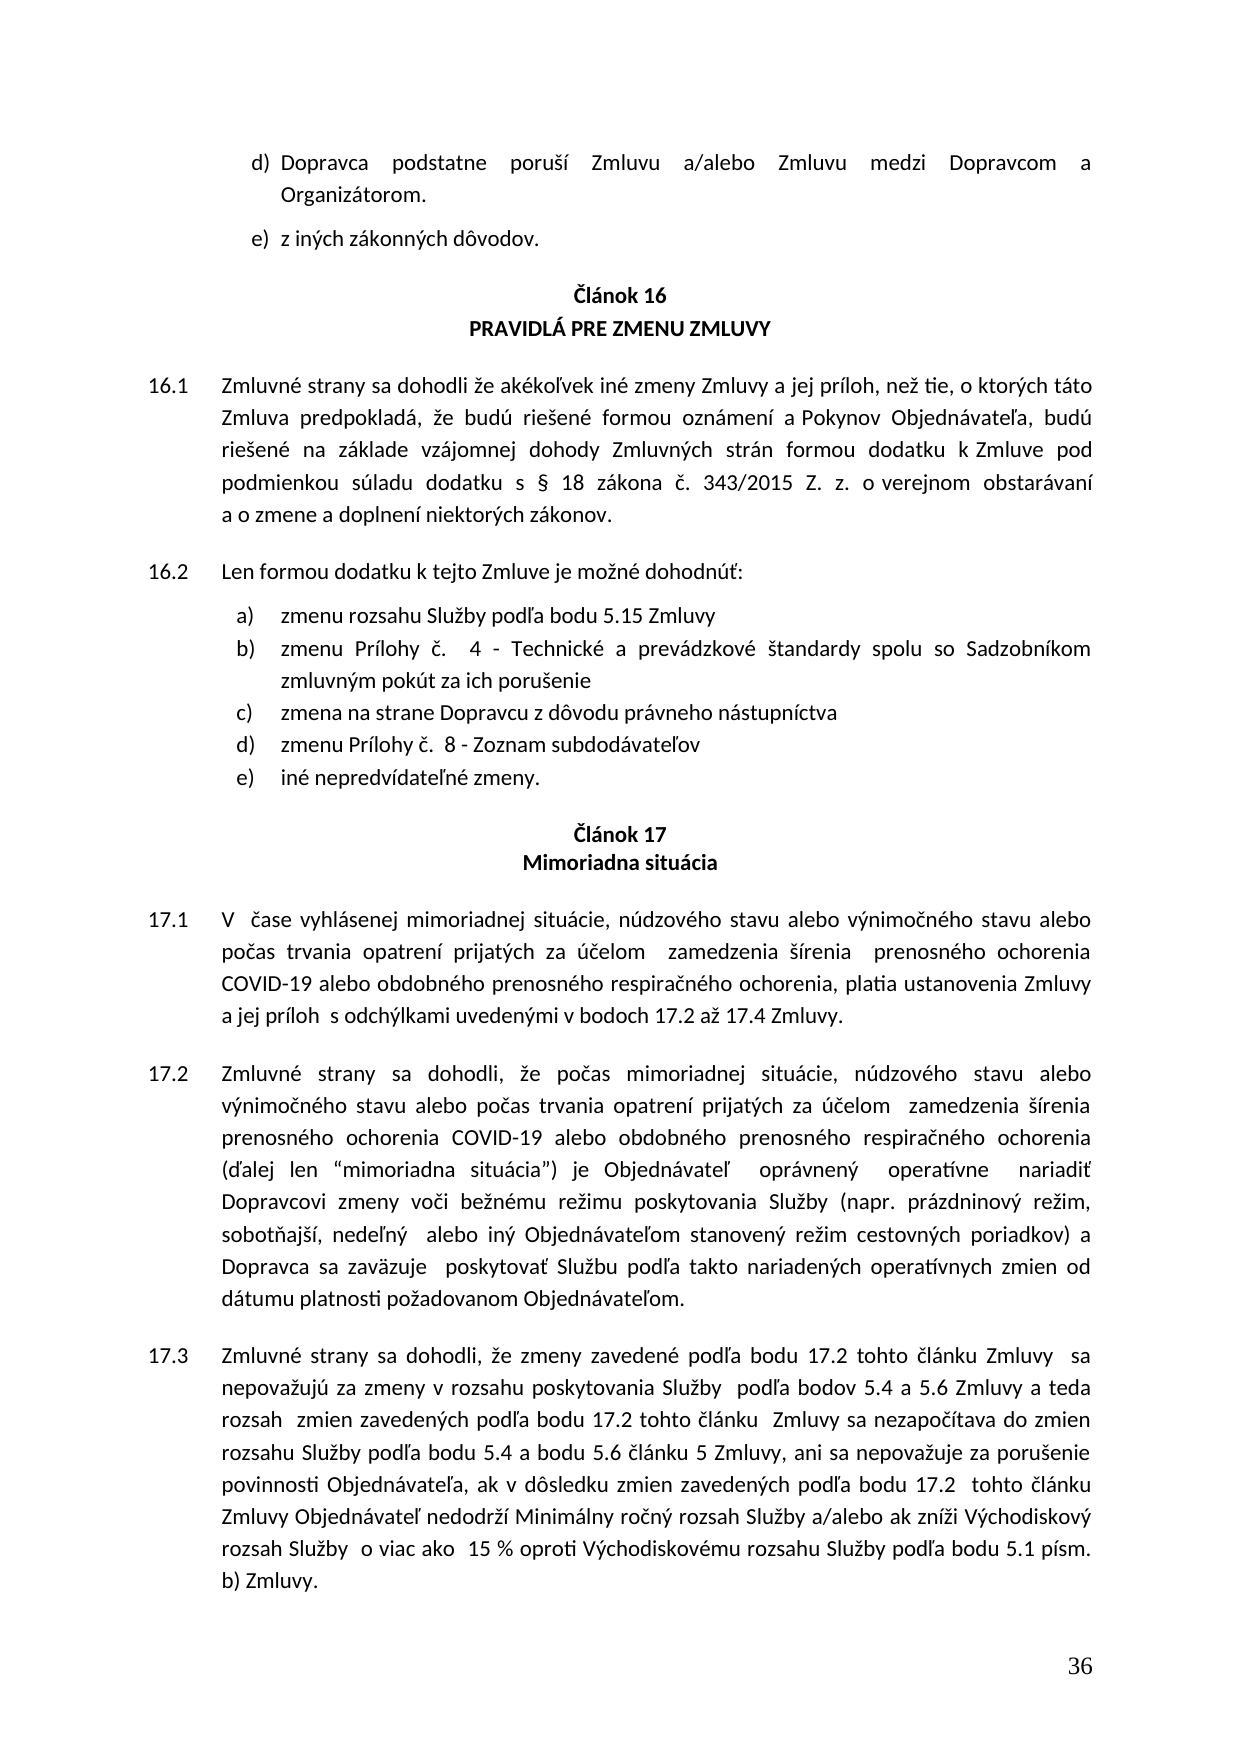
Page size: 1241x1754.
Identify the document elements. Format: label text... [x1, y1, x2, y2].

list Dopravca podstatne poruší Zmluvu a/alebo Zmluvu medzi Dopravcom a Organizátorom. [251, 148, 1093, 208]
list Len formou dodatku k tejto Zmluve je možné dohodnúť: [148, 557, 1093, 585]
list zmenu Prílohy č. 8 - Zoznam subdodávateľov [236, 730, 1093, 758]
text PRAVIDLÁ PRE ZMENU ZMLUVY [148, 314, 1093, 342]
list Zmluvné strany sa dohodli že akékoľvek iné zmeny Zmluvy a jej príloh, než tie, o ktorých táto Zmluva predpokladá, že budú riešené formou oznámení a Pokynov Objednávateľa, budú riešené na základe vzájomnej dohody Zmluvných strán formou dodatku k Zmluve pod podmienkou súladu dodatku s § 18 zákona č. 343/2015 Z. z. o verejnom obstarávaní a o zmene a doplnení niektorých zákonov. [148, 371, 1093, 528]
list zmenu Prílohy č. 4 - Technické a prevádzkové štandardy spolu so Sadzobníkom zmluvným pokút za ich porušenie [236, 634, 1093, 694]
text Článok 17 [148, 820, 1093, 848]
text Článok 16 [148, 282, 1093, 310]
list zmena na strane Dopravcu z dôvodu právneho nástupníctva [236, 698, 1093, 726]
list Zmluvné strany sa dohodli, že počas mimoriadnej situácie, núdzového stavu alebo výnimočného stavu alebo počas trvania opatrení prijatých za účelom zamedzenia šírenia prenosného ochorenia COVID-19 alebo obdobného prenosného respiračného ochorenia (ďalej len “mimoriadna situácia”) je Objednávateľ oprávnený operatívne nariadiť Dopravcovi zmeny voči bežnému režimu poskytovania Služby (napr. prázdninový režim, sobotňajší, nedeľný alebo iný Objednávateľom stanovený režim cestovných poriadkov) a Dopravca sa zaväzuje poskytovať Službu podľa takto nariadených operatívnych zmien od dátumu platnosti požadovanom Objednávateľom. [148, 1059, 1093, 1312]
list zmenu rozsahu Služby podľa bodu 5.15 Zmluvy [236, 602, 1093, 630]
list Zmluvné strany sa dohodli, že zmeny zavedené podľa bodu 17.2 tohto článku Zmluvy sa nepovažujú za zmeny v rozsahu poskytovania Služby podľa bodov 5.4 a 5.6 Zmluvy a teda rozsah zmien zavedených podľa bodu 17.2 tohto článku Zmluvy sa nezapočítava do zmien rozsahu Služby podľa bodu 5.4 a bodu 5.6 článku 5 Zmluvy, ani sa nepovažuje za porušenie povinnosti Objednávateľa, ak v dôsledku zmien zavedených podľa bodu 17.2 tohto článku Zmluvy Objednávateľ nedodrží Minimálny ročný rozsah Služby a/alebo ak zníži Východiskový rozsah Služby o viac ako 15 % oproti Východiskovému rozsahu Služby podľa bodu 5.1 písm. b) Zmluvy. [148, 1341, 1093, 1594]
list V čase vyhlásenej mimoriadnej situácie, núdzového stavu alebo výnimočného stavu alebo počas trvania opatrení prijatých za účelom zamedzenia šírenia prenosného ochorenia COVID-19 alebo obdobného prenosného respiračného ochorenia, platia ustanovenia Zmluvy a jej príloh s odchýlkami uvedenými v bodoch 17.2 až 17.4 Zmluvy. [148, 905, 1093, 1029]
text Mimoriadna situácia [148, 848, 1093, 876]
list z iných zákonných dôvodov. [251, 224, 1093, 252]
list iné nepredvídateľné zmeny. [236, 763, 1093, 791]
